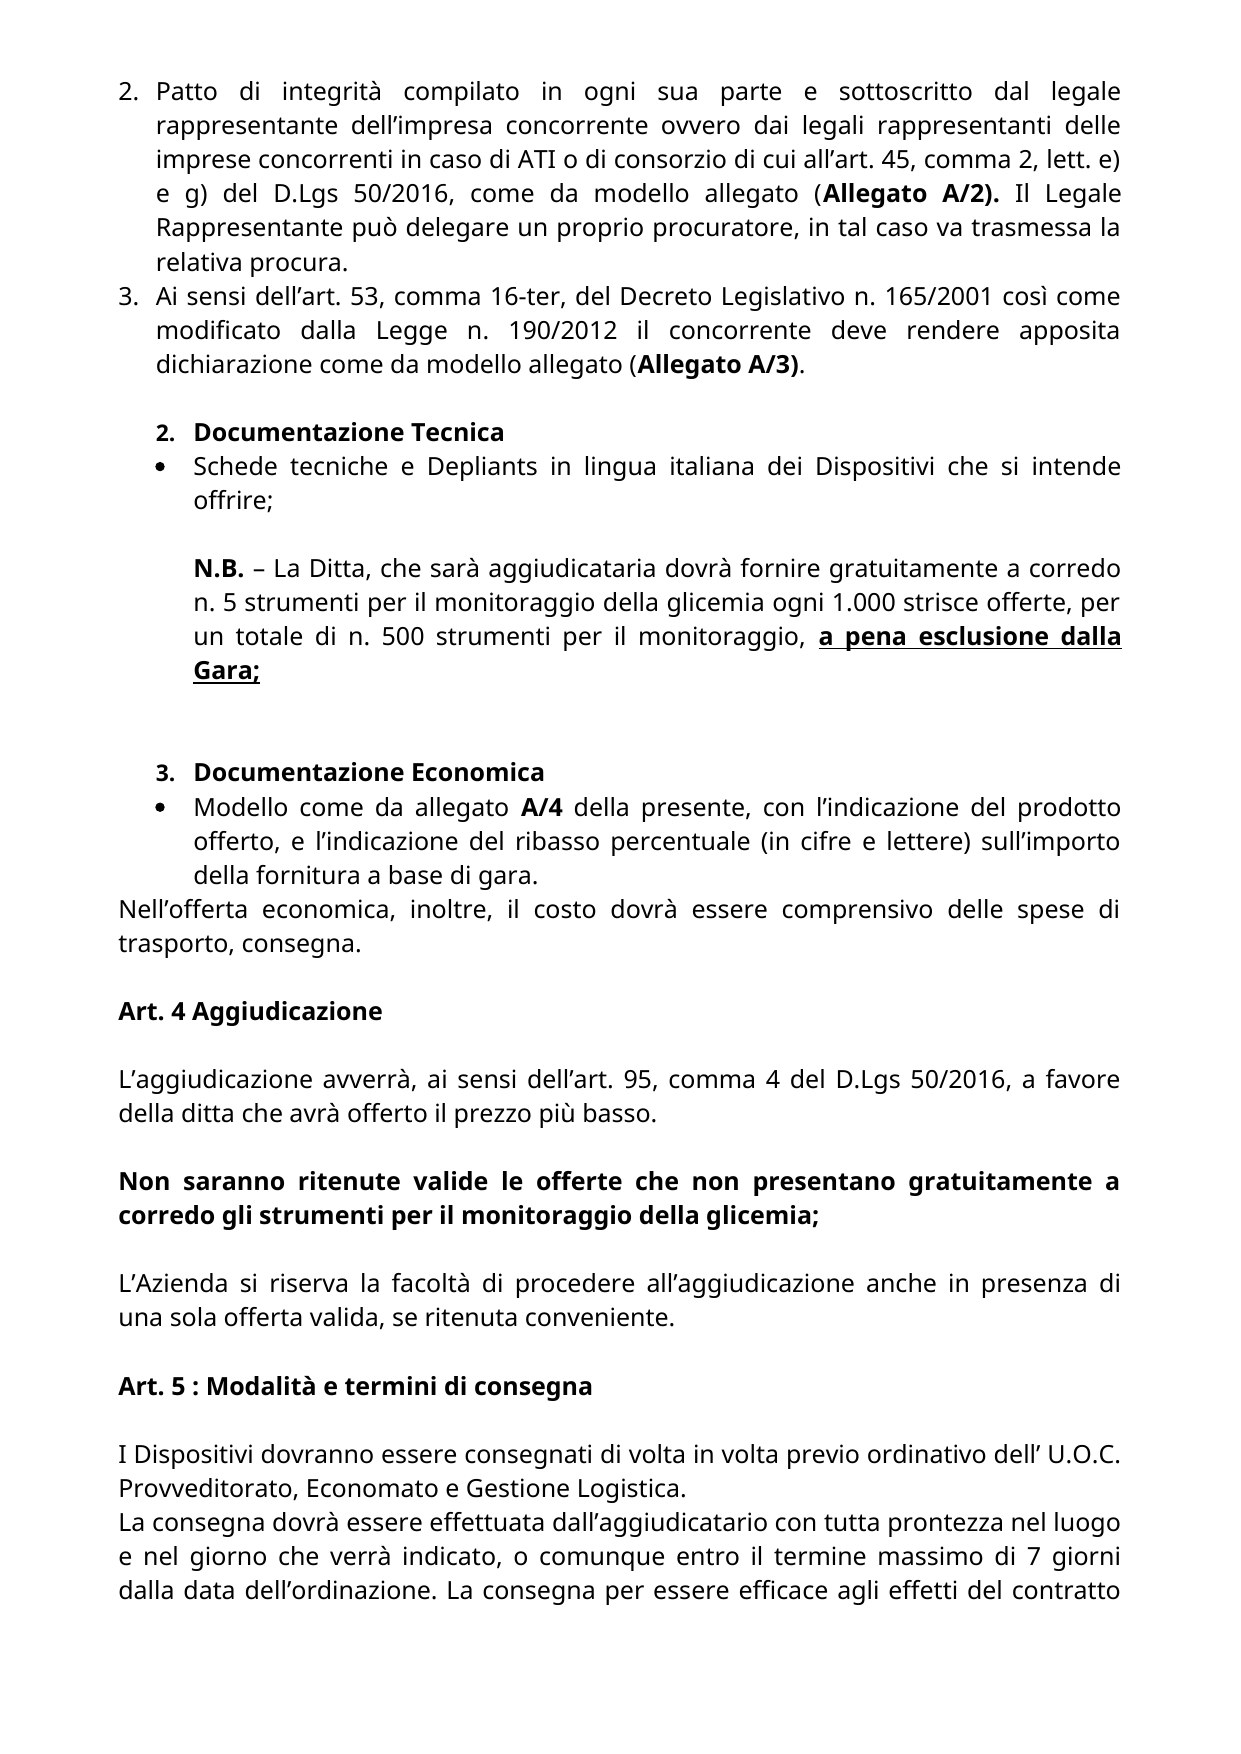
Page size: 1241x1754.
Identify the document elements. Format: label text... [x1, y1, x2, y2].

text Nell’offerta economica, inoltre, il costo dovrà essere comprensivo delle spese di trasporto, consegna. [118, 891, 1122, 959]
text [118, 1504, 1122, 1607]
text Art. 4 Aggiudicazione [118, 993, 1122, 1028]
list Patto di integrità compilato in ogni sua parte e sottoscritto dal legale rappresentante dell’impresa concorrente ovvero dai legali rappresentanti delle imprese concorrenti in caso di ATI o di consorzio di cui all’art. 45, comma 2, lett. e) e g) del D.Lgs 50/2016, come da modello allegato (Allegato A/2). Il Legale Rappresentante può delegare un proprio procuratore, in tal caso va trasmessa la relativa procura. [118, 74, 1122, 278]
list Documentazione Economica [156, 755, 1122, 789]
list Ai sensi dell’art. 53, comma 16-ter, del Decreto Legislativo n. 165/2001 così come modificato dalla Legge n. 190/2012 il concorrente deve rendere apposita dichiarazione come da modello allegato (Allegato A/3). [118, 278, 1122, 380]
text I Dispositivi dovranno essere consegnati di volta in volta previo ordinativo dell’ U.O.C. Provveditorato, Economato e Gestione Logistica. [118, 1436, 1122, 1504]
text Art. 5 : Modalità e termini di consegna [118, 1368, 1122, 1402]
text L’aggiudicazione avverrà, ai sensi dell’art. 95, comma 4 del D.Lgs 50/2016, a favore della ditta che avrà offerto il prezzo più basso. [118, 1062, 1122, 1130]
text L’Azienda si riserva la facoltà di procedere all’aggiudicazione anche in presenza di una sola offerta valida, se ritenuta conveniente. [118, 1266, 1122, 1334]
list Modello come da allegato A/4 della presente, con l’indicazione del prodotto offerto, e l’indicazione del ribasso percentuale (in cifre e lettere) sull’importo della fornitura a base di gara. [156, 789, 1122, 891]
list Schede tecniche e Depliants in lingua italiana dei Dispositivi che si intende offrire; [156, 448, 1122, 517]
list Documentazione Tecnica [156, 414, 1122, 448]
list N.B. – La Ditta, che sarà aggiudicataria dovrà fornire gratuitamente a corredo n. 5 strumenti per il monitoraggio della glicemia ogni 1.000 strisce offerte, per un totale di n. 500 strumenti per il monitoraggio, a pena esclusione dalla Gara; [193, 551, 1122, 687]
text Non saranno ritenute valide le offerte che non presentano gratuitamente a corredo gli strumenti per il monitoraggio della glicemia; [118, 1164, 1122, 1232]
